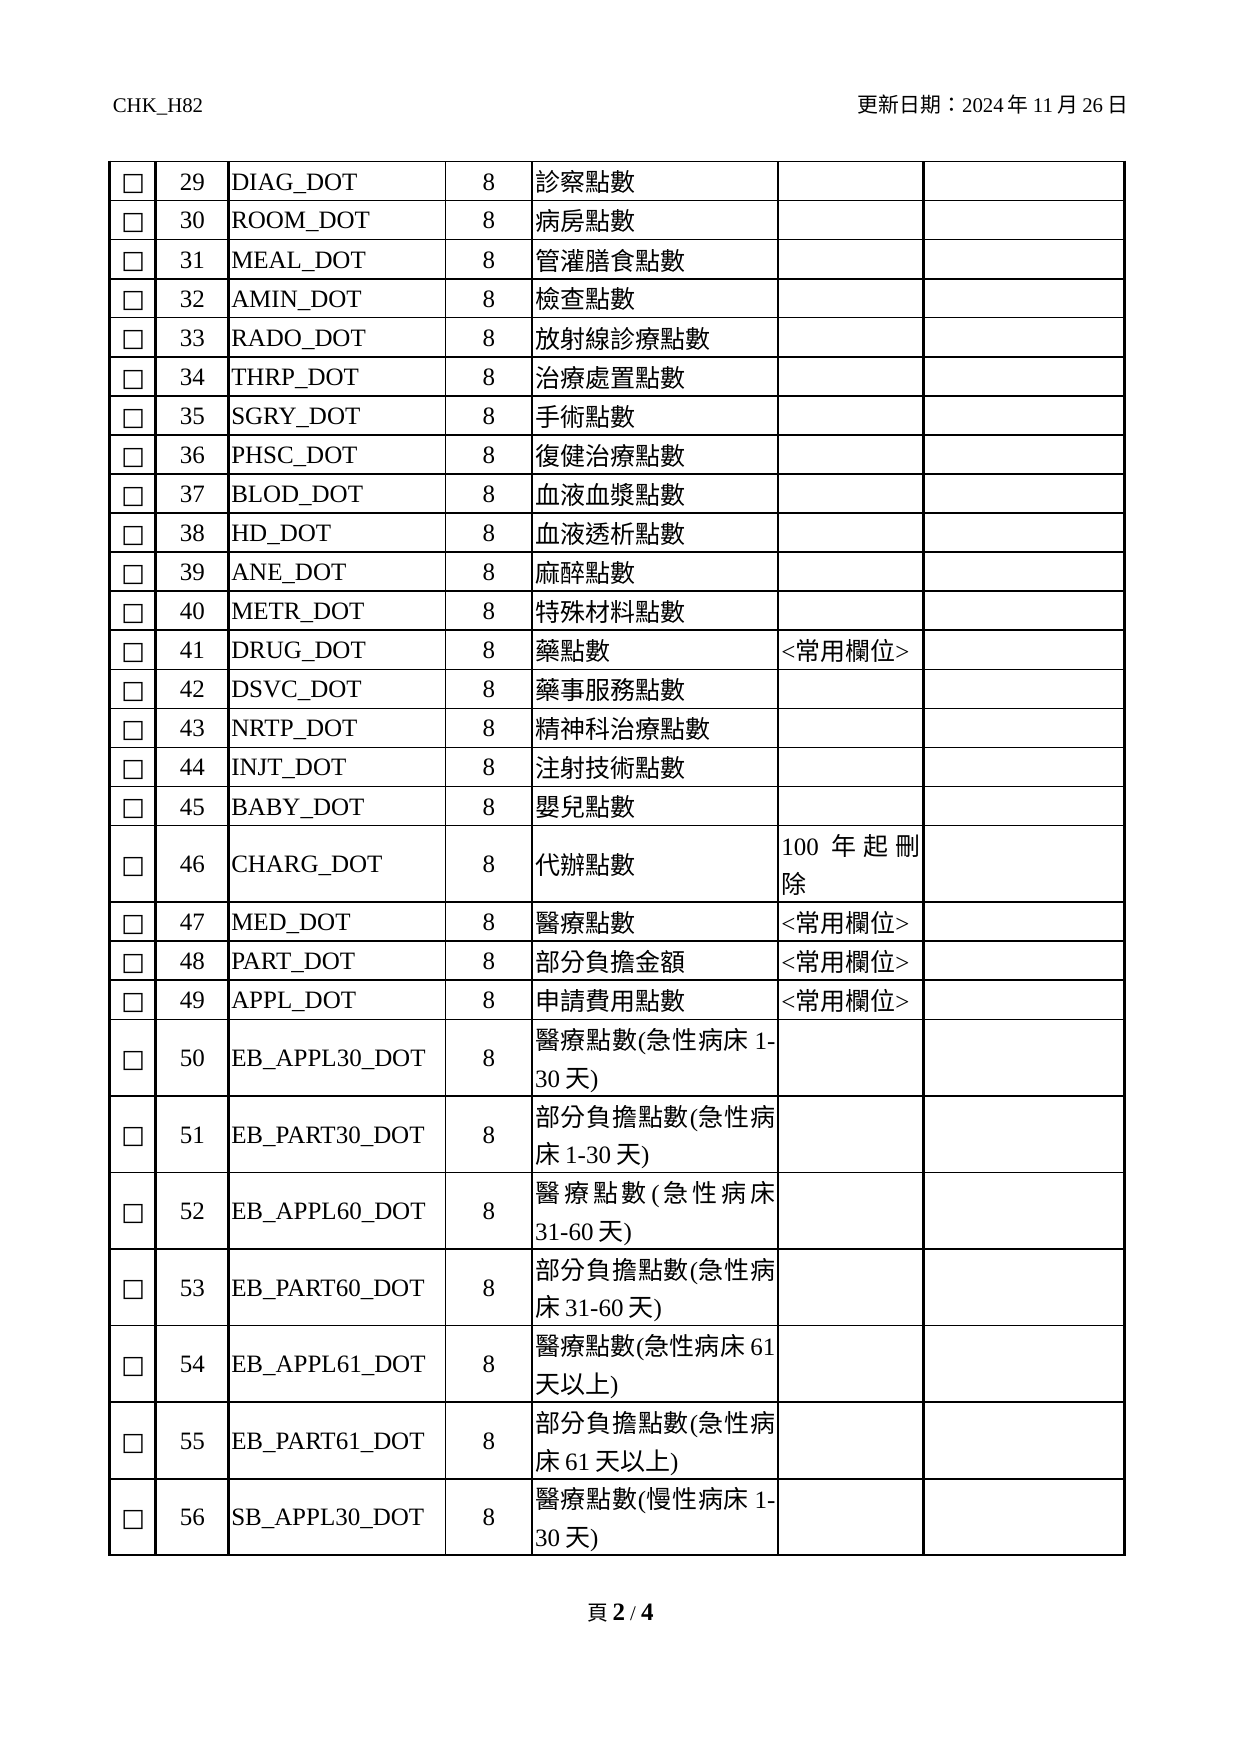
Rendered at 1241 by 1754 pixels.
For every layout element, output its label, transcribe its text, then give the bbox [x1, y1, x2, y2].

table_cell 8 [446, 903, 531, 940]
table_cell [779, 709, 922, 747]
table_cell 40 [157, 592, 227, 629]
table_cell [925, 1250, 1123, 1325]
table_cell 100年起刪除 [779, 826, 922, 901]
table_cell □ [111, 631, 154, 668]
table_cell 32 [157, 280, 227, 317]
table_cell 8 [446, 397, 531, 434]
table_cell [779, 670, 922, 707]
table_cell 藥點數 [533, 631, 777, 668]
table_cell 8 [446, 826, 531, 901]
table_cell [779, 240, 922, 278]
table_cell □ [111, 1250, 154, 1325]
table_cell □ [111, 942, 154, 979]
table_cell DIAG_DOT [230, 162, 445, 200]
table_cell □ [111, 1173, 154, 1248]
table_cell EB_PART61_DOT [230, 1403, 445, 1478]
table_cell [925, 553, 1123, 590]
table_cell [779, 1173, 922, 1248]
table_cell [925, 162, 1123, 200]
table_cell APPL_DOT [230, 981, 445, 1018]
table_cell [925, 1097, 1123, 1172]
table_cell 管灌膳食點數 [533, 240, 777, 278]
table_cell [779, 475, 922, 512]
table_cell 8 [446, 553, 531, 590]
table_cell [779, 592, 922, 629]
table_cell DRUG_DOT [230, 631, 445, 668]
table_cell 8 [446, 280, 531, 317]
table_cell 8 [446, 436, 531, 473]
table_cell AMIN_DOT [230, 280, 445, 317]
table_cell 51 [157, 1097, 227, 1172]
table_cell 47 [157, 903, 227, 940]
table_cell <常用欄位> [779, 631, 922, 668]
table_cell □ [111, 1326, 154, 1401]
table_cell [925, 280, 1123, 317]
table_cell [925, 709, 1123, 747]
table_cell MED_DOT [230, 903, 445, 940]
table_cell 49 [157, 981, 227, 1018]
table_cell [925, 397, 1123, 434]
table_cell [779, 514, 922, 551]
table_cell 8 [446, 1326, 531, 1401]
table_cell □ [111, 240, 154, 278]
table_cell INJT_DOT [230, 748, 445, 786]
table_cell [925, 201, 1123, 239]
table_cell 35 [157, 397, 227, 434]
table_cell □ [111, 201, 154, 239]
table_cell 8 [446, 981, 531, 1018]
table_cell □ [111, 981, 154, 1018]
table_cell □ [111, 748, 154, 786]
table_cell [779, 162, 922, 200]
table_cell [779, 1326, 922, 1401]
table_cell <常用欄位> [779, 903, 922, 940]
table_cell SGRY_DOT [230, 397, 445, 434]
table_cell 8 [446, 670, 531, 707]
table_cell □ [111, 826, 154, 901]
table_cell □ [111, 514, 154, 551]
table_cell □ [111, 1020, 154, 1095]
table_cell [925, 358, 1123, 395]
table_cell □ [111, 670, 154, 707]
table_cell 38 [157, 514, 227, 551]
table_cell □ [111, 162, 154, 200]
table_cell [779, 1020, 922, 1095]
table_cell THRP_DOT [230, 358, 445, 395]
table_cell PART_DOT [230, 942, 445, 979]
table_cell [925, 1326, 1123, 1401]
table_cell □ [111, 436, 154, 473]
table_cell 8 [446, 1250, 531, 1325]
table_cell 部分負擔點數(急性病床1-30天) [533, 1097, 777, 1172]
table_cell 41 [157, 631, 227, 668]
table_cell [925, 787, 1123, 825]
table_cell 44 [157, 748, 227, 786]
table_cell 病房點數 [533, 201, 777, 239]
table_cell [925, 826, 1123, 901]
table_cell □ [111, 280, 154, 317]
table_cell METR_DOT [230, 592, 445, 629]
table_cell [925, 436, 1123, 473]
table_cell 50 [157, 1020, 227, 1095]
table_cell [779, 1403, 922, 1478]
table_cell 醫療點數(急性病床31-60天) [533, 1173, 777, 1248]
table_cell 嬰兒點數 [533, 787, 777, 825]
table_cell 藥事服務點數 [533, 670, 777, 707]
table_cell 復健治療點數 [533, 436, 777, 473]
table_cell 37 [157, 475, 227, 512]
table_cell □ [111, 787, 154, 825]
table_cell 診察點數 [533, 162, 777, 200]
table_cell [779, 397, 922, 434]
table_cell 醫療點數(急性病床1-30天) [533, 1020, 777, 1095]
table_cell 55 [157, 1403, 227, 1478]
table_cell 31 [157, 240, 227, 278]
table_cell [925, 1403, 1123, 1478]
table_cell [925, 1173, 1123, 1248]
table_cell 血液透析點數 [533, 514, 777, 551]
table_cell 8 [446, 1480, 531, 1554]
table_cell □ [111, 318, 154, 356]
table_cell [779, 553, 922, 590]
table_cell □ [111, 475, 154, 512]
table_cell 特殊材料點數 [533, 592, 777, 629]
table_cell 53 [157, 1250, 227, 1325]
table_cell [779, 358, 922, 395]
table_cell 8 [446, 592, 531, 629]
table_cell 29 [157, 162, 227, 200]
table_cell [779, 1480, 922, 1554]
table_cell [779, 748, 922, 786]
table_cell [925, 981, 1123, 1018]
table_cell <常用欄位> [779, 942, 922, 979]
table_cell <常用欄位> [779, 981, 922, 1018]
table_cell 注射技術點數 [533, 748, 777, 786]
table_cell [779, 280, 922, 317]
table_cell 30 [157, 201, 227, 239]
table_cell [779, 1250, 922, 1325]
table_cell EB_PART30_DOT [230, 1097, 445, 1172]
table_cell 48 [157, 942, 227, 979]
table_cell 部分負擔金額 [533, 942, 777, 979]
table_cell 34 [157, 358, 227, 395]
table_cell 麻醉點數 [533, 553, 777, 590]
table_cell 醫療點數(急性病床61天以上) [533, 1326, 777, 1401]
table_cell 33 [157, 318, 227, 356]
table_cell □ [111, 397, 154, 434]
table_cell [925, 318, 1123, 356]
table_cell [925, 1020, 1123, 1095]
table_cell 8 [446, 358, 531, 395]
table_cell [779, 436, 922, 473]
table_cell □ [111, 903, 154, 940]
table_cell NRTP_DOT [230, 709, 445, 747]
table_cell 56 [157, 1480, 227, 1554]
table_cell MEAL_DOT [230, 240, 445, 278]
table_cell □ [111, 358, 154, 395]
table_cell [779, 1097, 922, 1172]
table_cell [779, 787, 922, 825]
table_cell EB_APPL61_DOT [230, 1326, 445, 1401]
table_cell [925, 942, 1123, 979]
table_cell [925, 670, 1123, 707]
table_cell 8 [446, 942, 531, 979]
table_cell HD_DOT [230, 514, 445, 551]
table_cell [779, 318, 922, 356]
table_cell 8 [446, 1020, 531, 1095]
table_cell □ [111, 1480, 154, 1554]
table_cell 部分負擔點數(急性病床31-60天) [533, 1250, 777, 1325]
table_cell 8 [446, 1097, 531, 1172]
table_cell 43 [157, 709, 227, 747]
table_cell 8 [446, 240, 531, 278]
table_cell SB_APPL30_DOT [230, 1480, 445, 1554]
table_cell 8 [446, 201, 531, 239]
table_cell 精神科治療點數 [533, 709, 777, 747]
table_cell □ [111, 592, 154, 629]
table_cell 45 [157, 787, 227, 825]
table_cell 醫療點數(慢性病床1-30天) [533, 1480, 777, 1554]
table_cell 血液血漿點數 [533, 475, 777, 512]
table_cell 8 [446, 709, 531, 747]
table_cell [925, 592, 1123, 629]
table_cell [925, 240, 1123, 278]
table_cell 部分負擔點數(急性病床61天以上) [533, 1403, 777, 1478]
table_cell 手術點數 [533, 397, 777, 434]
table_cell RADO_DOT [230, 318, 445, 356]
table_cell □ [111, 1097, 154, 1172]
table_cell 8 [446, 748, 531, 786]
table_cell 8 [446, 162, 531, 200]
table_cell ROOM_DOT [230, 201, 445, 239]
table_cell 8 [446, 631, 531, 668]
table_cell 54 [157, 1326, 227, 1401]
table_cell [925, 631, 1123, 668]
table_cell CHARG_DOT [230, 826, 445, 901]
table_cell ANE_DOT [230, 553, 445, 590]
table_cell [925, 475, 1123, 512]
table_cell 8 [446, 514, 531, 551]
table_cell 醫療點數 [533, 903, 777, 940]
table_cell 8 [446, 787, 531, 825]
table_cell 52 [157, 1173, 227, 1248]
table_cell [925, 748, 1123, 786]
table_cell 8 [446, 1403, 531, 1478]
table_cell [779, 201, 922, 239]
table_cell □ [111, 709, 154, 747]
table_cell 申請費用點數 [533, 981, 777, 1018]
table_cell 42 [157, 670, 227, 707]
table_cell [925, 903, 1123, 940]
table_cell 8 [446, 475, 531, 512]
table_cell EB_APPL30_DOT [230, 1020, 445, 1095]
table_cell 8 [446, 318, 531, 356]
table_cell 36 [157, 436, 227, 473]
table_cell BLOD_DOT [230, 475, 445, 512]
table_cell EB_PART60_DOT [230, 1250, 445, 1325]
table_cell [925, 1480, 1123, 1554]
table_cell □ [111, 553, 154, 590]
table_cell 46 [157, 826, 227, 901]
table_cell 8 [446, 1173, 531, 1248]
table_cell 39 [157, 553, 227, 590]
table_cell PHSC_DOT [230, 436, 445, 473]
table_cell 治療處置點數 [533, 358, 777, 395]
table_cell EB_APPL60_DOT [230, 1173, 445, 1248]
table_cell □ [111, 1403, 154, 1478]
table_cell BABY_DOT [230, 787, 445, 825]
table_cell 檢查點數 [533, 280, 777, 317]
table_cell DSVC_DOT [230, 670, 445, 707]
table_cell 放射線診療點數 [533, 318, 777, 356]
table_cell [925, 514, 1123, 551]
table_cell 代辦點數 [533, 826, 777, 901]
